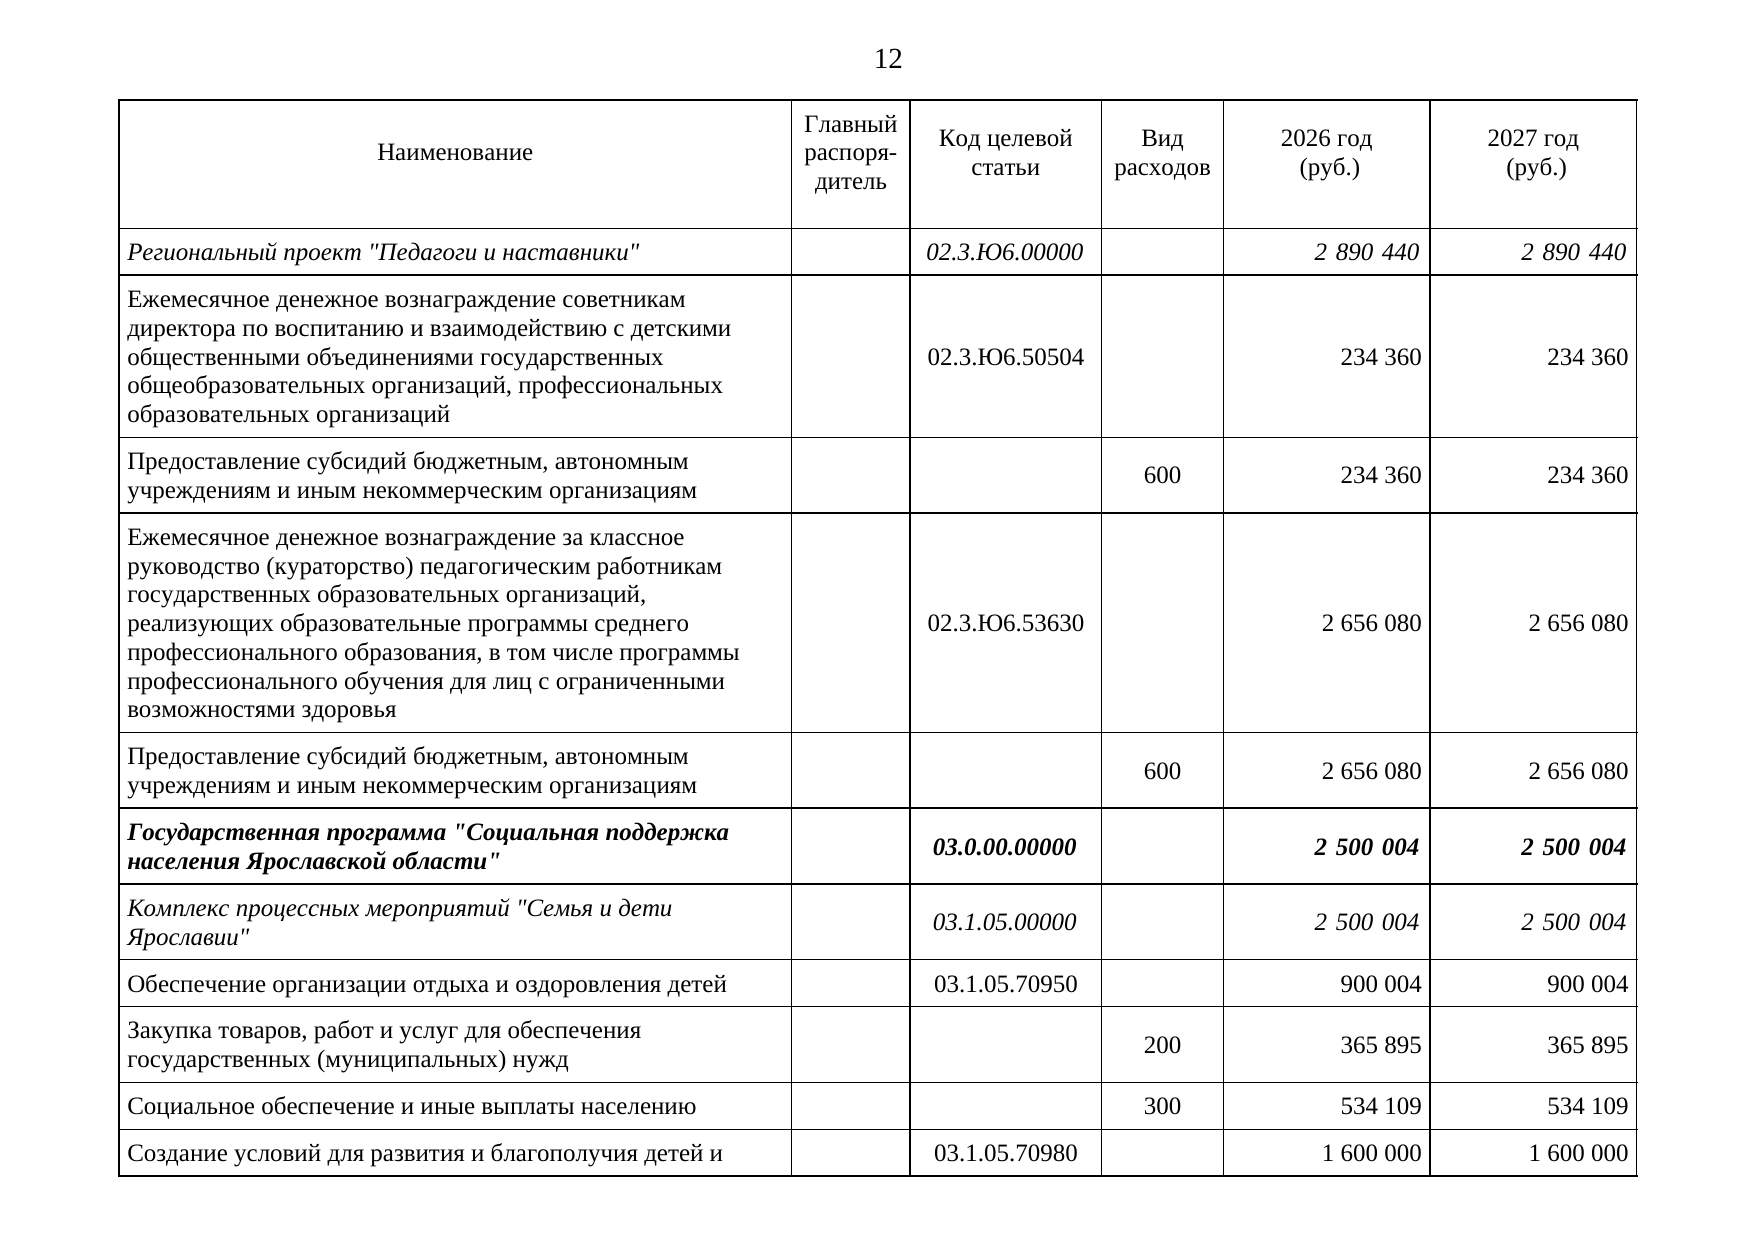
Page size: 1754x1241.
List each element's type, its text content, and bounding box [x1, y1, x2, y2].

table_cell 365 895 [1224, 1007, 1429, 1081]
table_cell [792, 885, 909, 959]
table_cell [1102, 514, 1223, 732]
table_cell 534 109 [1224, 1083, 1429, 1128]
table_header 2027 год (руб.) [1431, 101, 1636, 227]
table_cell 234 360 [1224, 276, 1429, 436]
table_cell Ежемесячное денежное вознаграждение за классное руководство (кураторство) педагогическим работникам государственных образовательных организаций, реализующих образовательные программы среднего профессионального образования, в том числе программы профессионального обучения для лиц с ограниченными возможностями здоровья [120, 514, 791, 732]
table_cell 1 600 000 [1224, 1130, 1429, 1175]
table_cell [792, 960, 909, 1006]
table_cell 2 500 004 [1224, 809, 1429, 883]
table_cell [792, 1083, 909, 1128]
table_cell 600 [1102, 733, 1223, 807]
table_cell 234 360 [1431, 276, 1636, 436]
table_cell [1102, 885, 1223, 959]
table_header Главный распоря-дитель [792, 101, 909, 227]
table_cell Комплекс процессных мероприятий "Семья и дети Ярославии" [120, 885, 791, 959]
table_cell 2 656 080 [1224, 514, 1429, 732]
table_cell 2 656 080 [1431, 733, 1636, 807]
table_cell [1102, 809, 1223, 883]
table_cell [792, 809, 909, 883]
table_cell 03.1.05.00000 [911, 885, 1101, 959]
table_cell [120, 1130, 791, 1175]
table_cell 03.1.05.70950 [911, 960, 1101, 1006]
table_cell 600 [1102, 438, 1223, 512]
table_cell 2 656 080 [1224, 733, 1429, 807]
table_cell [911, 733, 1101, 807]
table_cell [911, 1083, 1101, 1128]
table_cell 365 895 [1431, 1007, 1636, 1081]
table_cell 1 600 000 [1431, 1130, 1636, 1175]
table_cell [792, 733, 909, 807]
table_cell 200 [1102, 1007, 1223, 1081]
table_cell 2 656 080 [1431, 514, 1636, 732]
table_cell [792, 1007, 909, 1081]
table_cell 900 004 [1431, 960, 1636, 1006]
table_cell 03.0.00.00000 [911, 809, 1101, 883]
table_cell 534 109 [1431, 1083, 1636, 1128]
table_cell Закупка товаров, работ и услуг для обеспечения государственных (муниципальных) нужд [120, 1007, 791, 1081]
table_header Наименование [120, 101, 791, 227]
table_cell 2 890 440 [1224, 229, 1429, 274]
table_cell 2 500 004 [1224, 885, 1429, 959]
table_cell [792, 276, 909, 436]
table_cell [911, 438, 1101, 512]
table_cell 300 [1102, 1083, 1223, 1128]
table_cell 2 500 004 [1431, 885, 1636, 959]
table_cell [792, 438, 909, 512]
table_cell 234 360 [1431, 438, 1636, 512]
table_cell 02.3.Ю6.53630 [911, 514, 1101, 732]
table_cell [1102, 960, 1223, 1006]
table_cell [1102, 229, 1223, 274]
table_cell 2 890 440 [1431, 229, 1636, 274]
table_cell 234 360 [1224, 438, 1429, 512]
table_cell Предоставление субсидий бюджетным, автономным учреждениям и иным некоммерческим организациям [120, 733, 791, 807]
table_header 2026 год (руб.) [1224, 101, 1429, 227]
table_cell 03.1.05.70980 [911, 1130, 1101, 1175]
table_cell Социальное обеспечение и иные выплаты населению [120, 1083, 791, 1128]
table_cell 2 500 004 [1431, 809, 1636, 883]
table_cell Ежемесячное денежное вознаграждение советникам директора по воспитанию и взаимодействию с детскими общественными объединениями государственных общеобразовательных организаций, профессиональных образовательных организаций [120, 276, 791, 436]
table_cell [792, 514, 909, 732]
table_cell 02.3.Ю6.50504 [911, 276, 1101, 436]
table_cell [792, 229, 909, 274]
table_cell Государственная программа "Социальная поддержка населения Ярославской области" [120, 809, 791, 883]
table_cell 02.3.Ю6.00000 [911, 229, 1101, 274]
table_cell Обеспечение организации отдыха и оздоровления детей [120, 960, 791, 1006]
table_cell [792, 1130, 909, 1175]
table_cell [911, 1007, 1101, 1081]
table_header Вид расходов [1102, 101, 1223, 227]
table_cell Предоставление субсидий бюджетным, автономным учреждениям и иным некоммерческим организациям [120, 438, 791, 512]
table_cell 900 004 [1224, 960, 1429, 1006]
table_cell [1102, 1130, 1223, 1175]
table_header Код целевой статьи [911, 101, 1101, 227]
table_cell [1102, 276, 1223, 436]
table_cell Региональный проект "Педагоги и наставники" [120, 229, 791, 274]
